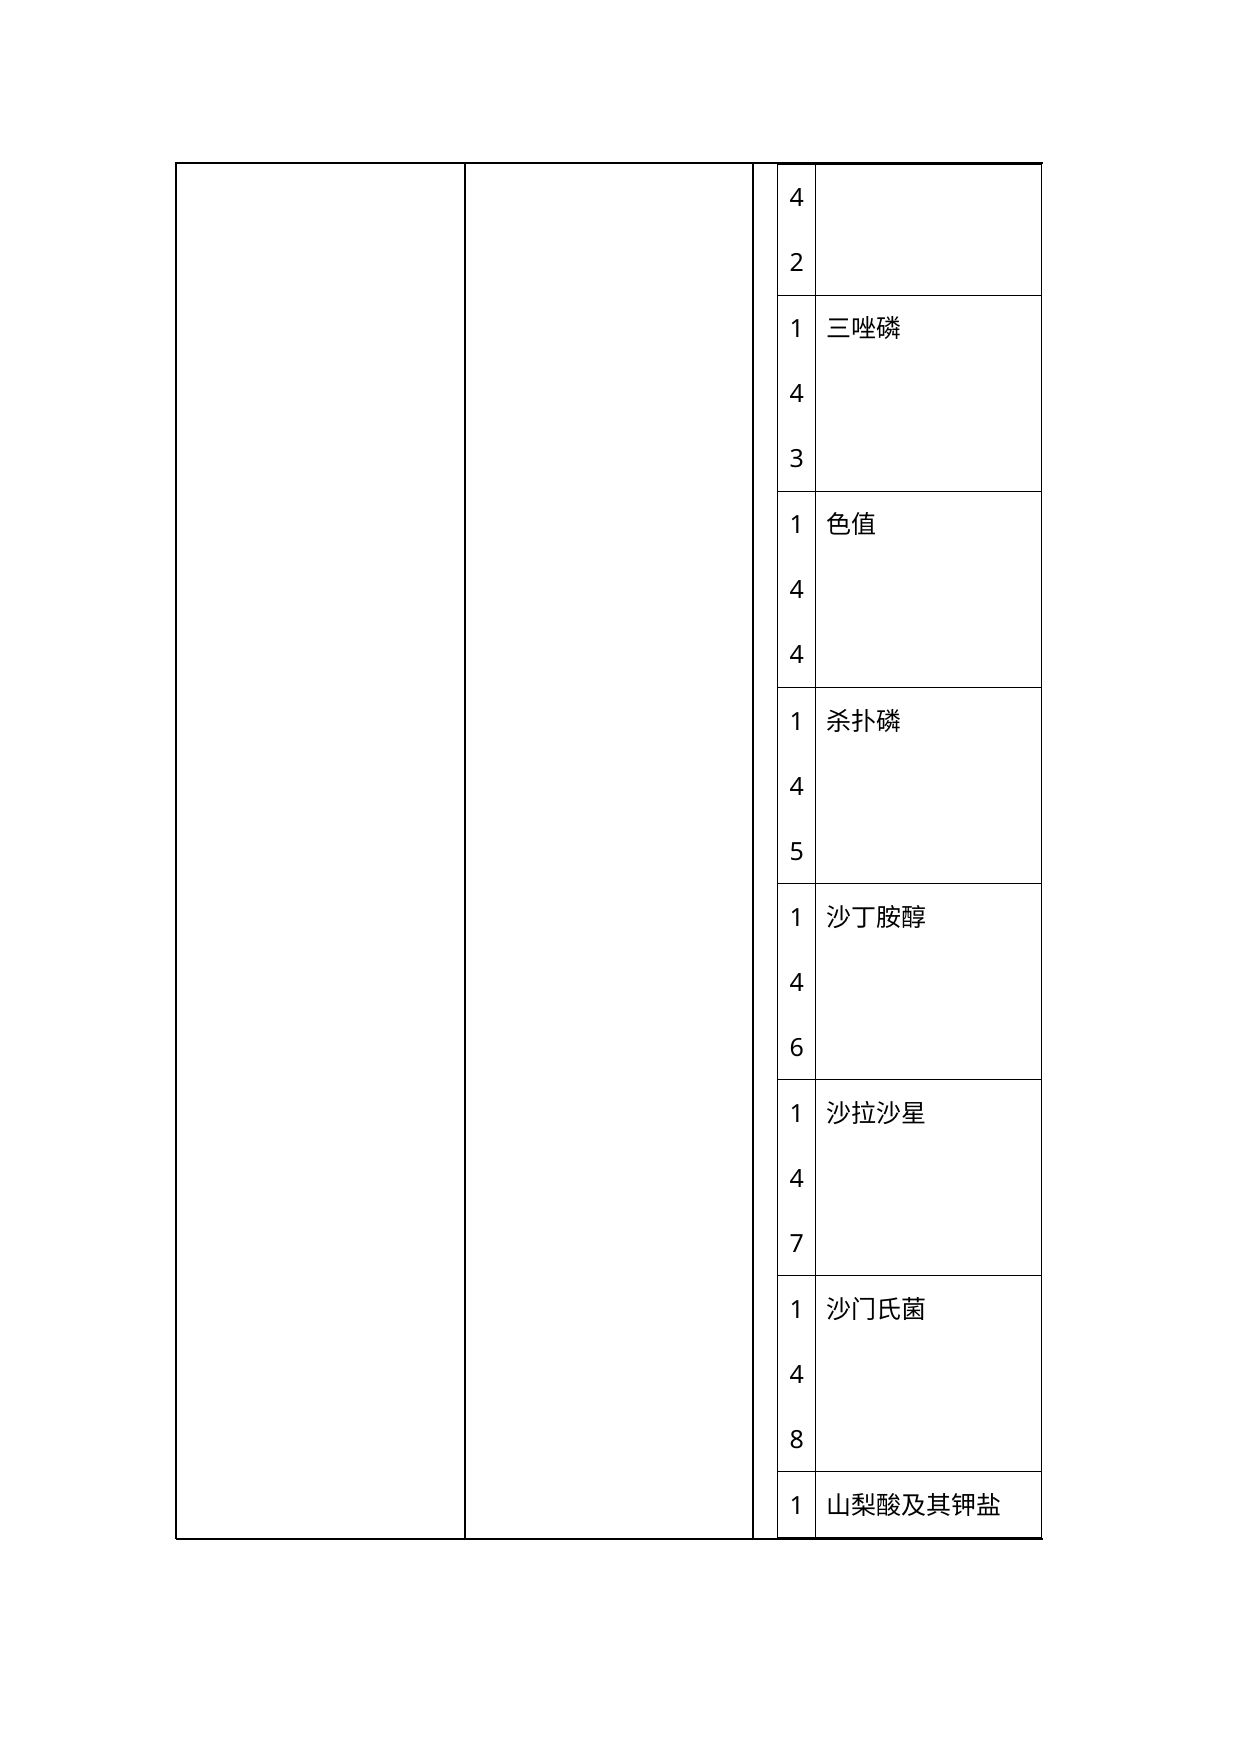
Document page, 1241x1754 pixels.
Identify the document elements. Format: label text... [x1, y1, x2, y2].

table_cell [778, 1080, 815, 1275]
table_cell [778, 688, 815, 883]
table_cell 1 [177, 164, 464, 1538]
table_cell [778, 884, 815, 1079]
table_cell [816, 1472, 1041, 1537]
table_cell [816, 1276, 1041, 1471]
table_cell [816, 165, 1041, 295]
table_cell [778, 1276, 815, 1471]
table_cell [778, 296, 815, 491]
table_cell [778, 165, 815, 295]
table_cell [466, 164, 752, 1538]
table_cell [754, 164, 777, 1538]
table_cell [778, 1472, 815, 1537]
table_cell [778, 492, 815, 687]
